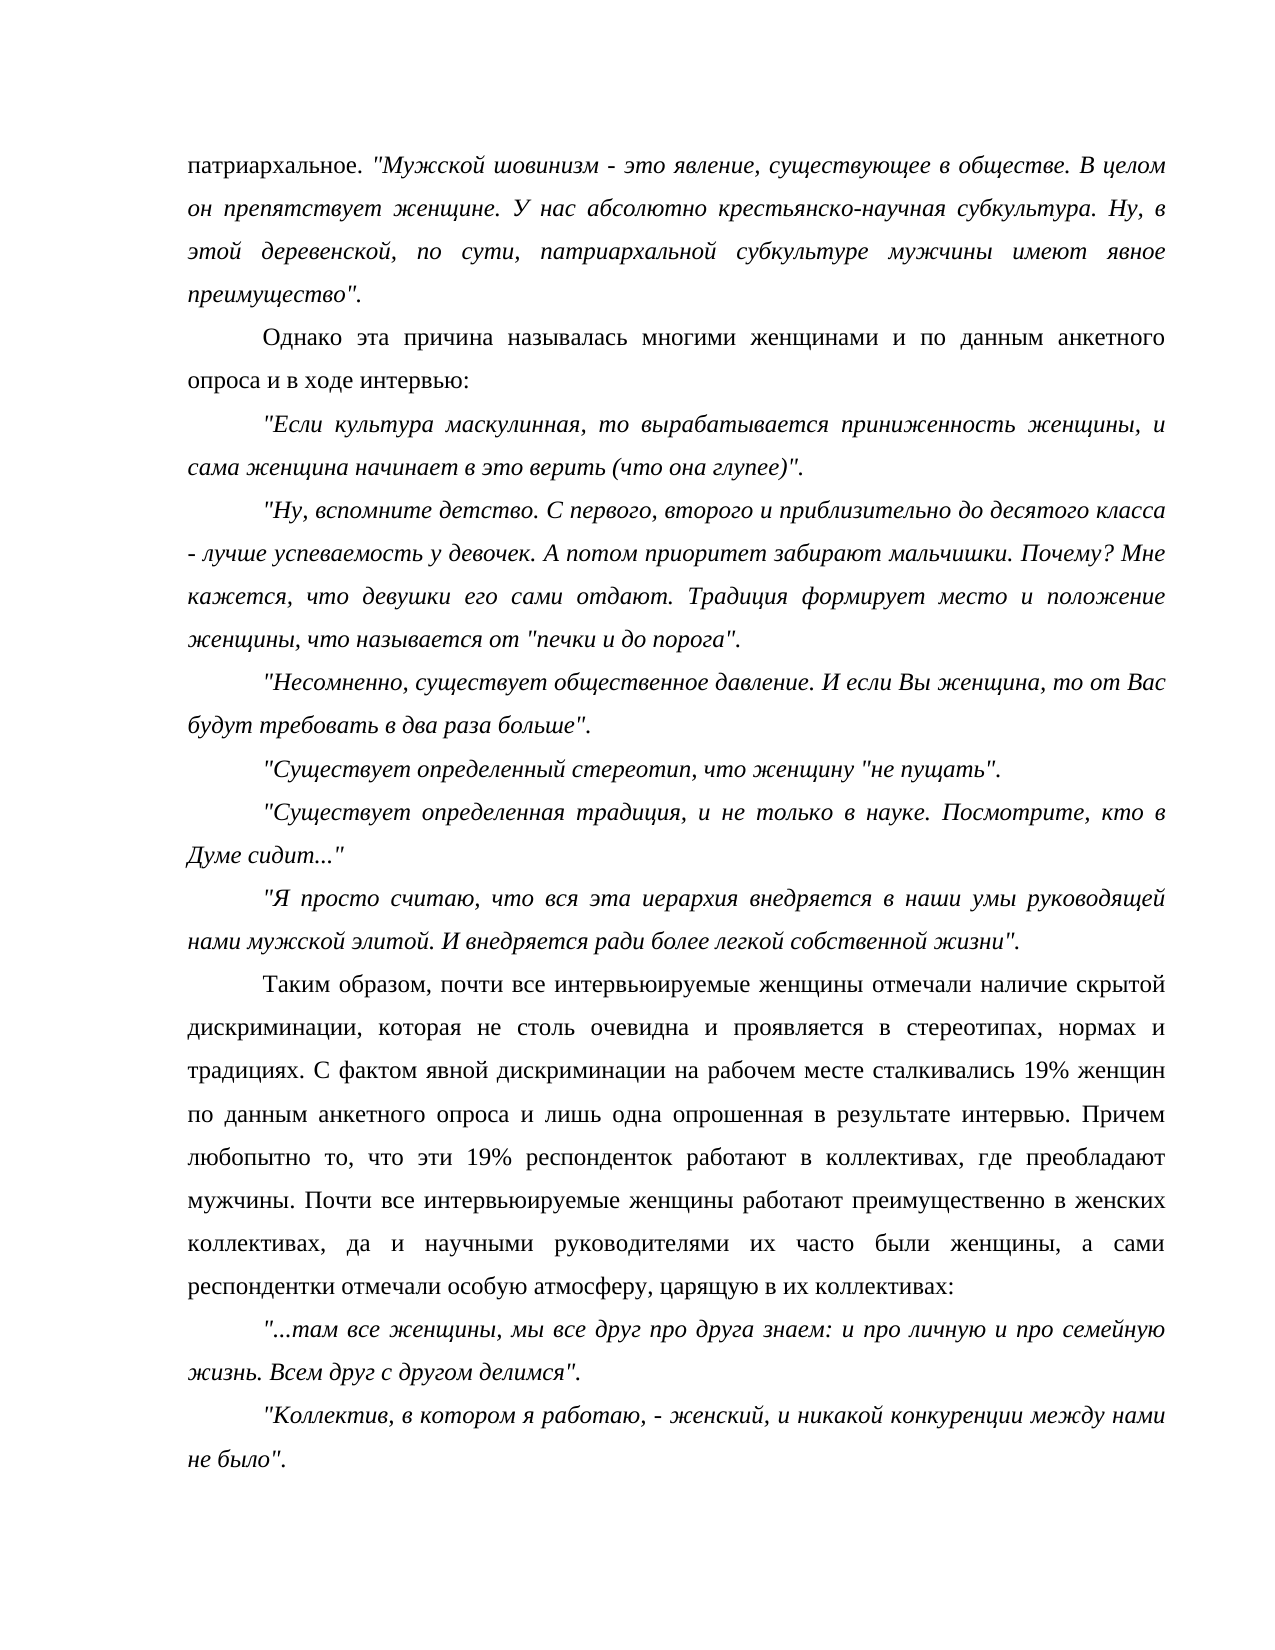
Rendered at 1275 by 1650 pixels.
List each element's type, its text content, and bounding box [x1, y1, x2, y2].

text "Существует определенный стереотип, что женщину "не пущать". [187, 754, 1167, 782]
text "Несомненно, существует общественное давление. И если Вы женщина, то от Вас будут требовать в два раза больше". [187, 667, 1167, 739]
text Таким образом, почти все интервьюируемые женщины отмечали наличие скрытой дискриминации, которая не столь очевидна и проявляется в стереотипах, нормах и традициях. С фактом явной дискриминации на рабочем месте сталкивались 19% женщин по данным анкетного опроса и лишь одна опрошенная в результате интервью. Причем любопытно то, что эти 19% респонденток работают в коллективах, где преобладают мужчины. Почти все интервьюируемые женщины работают преимущественно в женских коллективах, да и научными руководителями их часто были женщины, а сами респондентки отмечали особую атмосферу, царящую в их коллективах: [187, 969, 1167, 1300]
text "...там все женщины, мы все друг про друга знаем: и про личную и про семейную жизнь. Всем друг с другом делимся". [187, 1314, 1167, 1386]
text "Коллектив, в котором я работаю, - женский, и никакой конкуренции между нами не было". [187, 1401, 1167, 1472]
text "Ну, вспомните детство. С первого, второго и приблизительно до десятого класса - лучше успеваемость у девочек. А потом приоритет забирают мальчишки. Почему? Мне кажется, что девушки его сами отдают. Традиция формирует место и положение женщины, что называется от "печки и до порога". [187, 495, 1167, 653]
text "Если культура маскулинная, то вырабатывается приниженность женщины, и сама женщина начинает в это верить (что она глупее)". [187, 409, 1167, 481]
text "Я просто считаю, что вся эта иерархия внедряется в наши умы руководящей нами мужской элитой. И внедряется ради более легкой собственной жизни". [187, 883, 1167, 955]
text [187, 150, 1167, 308]
text Однако эта причина называлась многими женщинами и по данным анкетного опроса и в ходе интервью: [187, 322, 1167, 394]
text "Существует определенная традиция, и не только в науке. Посмотрите, кто в Думе сидит..." [187, 797, 1167, 869]
